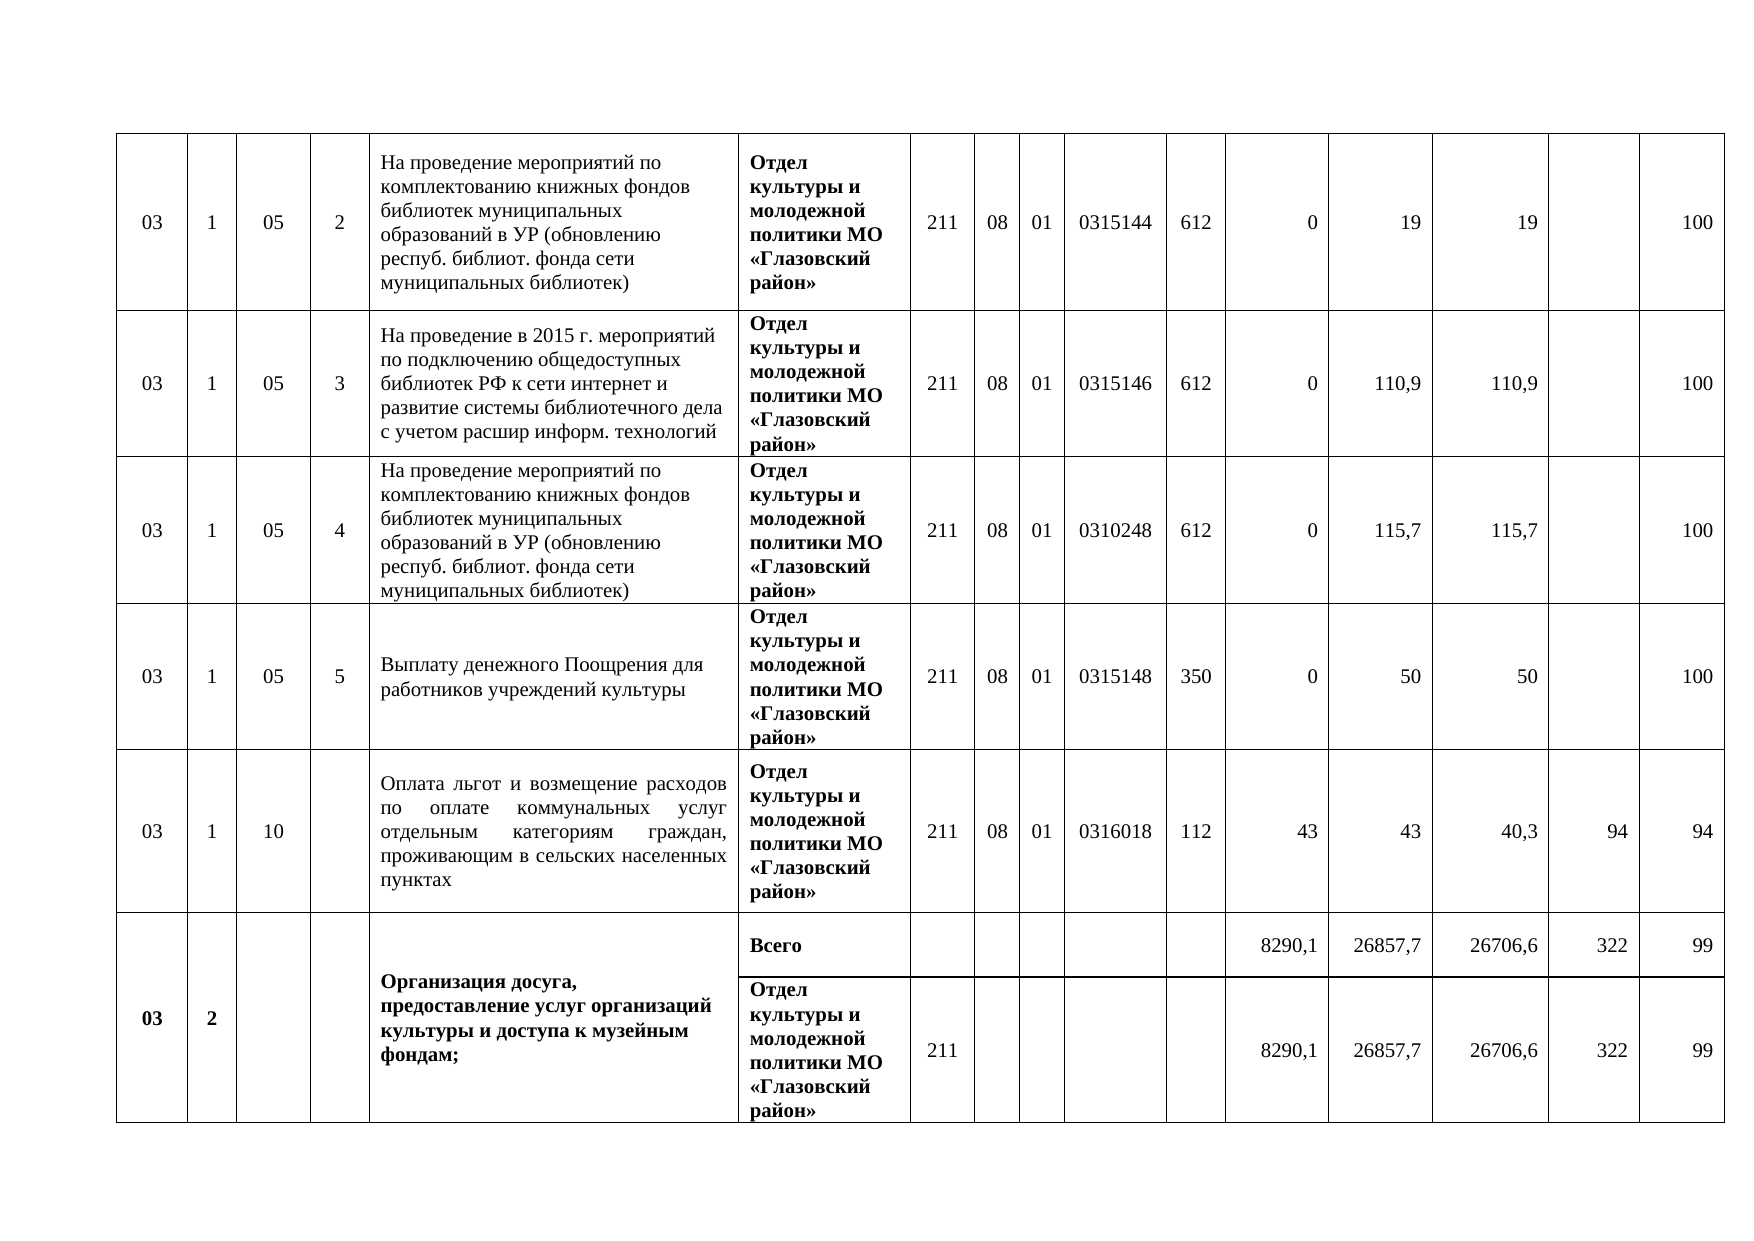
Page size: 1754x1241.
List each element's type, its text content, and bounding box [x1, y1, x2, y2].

table_cell 50 [1433, 604, 1548, 749]
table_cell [739, 978, 910, 1122]
table_cell 110,9 [1329, 311, 1432, 456]
table_cell 01 [1020, 311, 1064, 456]
table_cell 03 [117, 134, 187, 310]
table_cell [1020, 978, 1064, 1122]
table_cell [1549, 134, 1639, 310]
table_cell На проведение мероприятий по комплектованию книжных фондов библиотек муниципальных образований в УР (обновлению респуб. библиот. фонда сети муниципальных библиотек) [370, 457, 738, 603]
table_cell 99 [1640, 978, 1724, 1122]
table_cell 1 [188, 134, 236, 310]
table_cell 4 [311, 457, 369, 603]
table_cell [1549, 604, 1639, 749]
table_cell 26706,6 [1433, 978, 1548, 1122]
table_cell 0315148 [1065, 604, 1166, 749]
table_cell 115,7 [1433, 457, 1548, 603]
table_cell [1065, 978, 1166, 1122]
table_cell 1 [188, 750, 236, 912]
table_cell 0315144 [1065, 134, 1166, 310]
table_cell 100 [1640, 604, 1724, 749]
table_cell 26857,7 [1329, 978, 1432, 1122]
table_cell Отдел культуры и молодежной политики МО «Глазовский район» [739, 604, 910, 749]
table_cell 211 [911, 604, 974, 749]
table_cell 5 [311, 604, 369, 749]
table_cell 0310248 [1065, 457, 1166, 603]
table_cell 115,7 [1329, 457, 1432, 603]
table_cell 01 [1020, 134, 1064, 310]
table_cell 110,9 [1433, 311, 1548, 456]
table_cell 0 [1226, 311, 1328, 456]
table_cell На проведение в 2015 г. мероприятий по подключению общедоступных библиотек РФ к сети интернет и развитие системы библиотечного дела с учетом расшир информ. технологий [370, 311, 738, 456]
table_cell 08 [975, 134, 1019, 310]
table_cell 03 [117, 311, 187, 456]
table_cell 94 [1549, 750, 1639, 912]
table_cell 26706,6 [1433, 913, 1548, 976]
table_cell 0 [1226, 134, 1328, 310]
table_cell 01 [1020, 457, 1064, 603]
table_cell Выплату денежного Поощрения для работников учреждений культуры [370, 604, 738, 749]
table_cell 0316018 [1065, 750, 1166, 912]
table_cell 94 [1640, 750, 1724, 912]
table_cell 19 [1433, 134, 1548, 310]
table_cell 05 [237, 457, 310, 603]
table_cell 0 [1226, 604, 1328, 749]
table_cell 08 [975, 311, 1019, 456]
table_cell 01 [1020, 750, 1064, 912]
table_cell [739, 134, 910, 310]
table_cell 100 [1640, 311, 1724, 456]
table_cell [237, 913, 310, 1122]
table_cell 1 [188, 457, 236, 603]
table_cell [1549, 457, 1639, 603]
table_cell 08 [975, 750, 1019, 912]
table_cell 99 [1640, 913, 1724, 976]
table_cell Отдел культуры и молодежной политики МО «Глазовский район» [739, 750, 910, 912]
table_cell На проведение мероприятий по комплектованию книжных фондов библиотек муниципальных образований в УР (обновлению респуб. библиот. фонда сети муниципальных библиотек) [370, 134, 738, 310]
table_cell [1549, 311, 1639, 456]
table_cell 612 [1167, 134, 1225, 310]
table_cell 211 [911, 134, 974, 310]
table_cell Оплата льгот и возмещение расходов по оплате коммунальных услуг отдельным категориям граждан, проживающим в сельских населенных пунктах [370, 750, 738, 912]
table_cell [911, 913, 974, 976]
table_cell Всего [739, 913, 910, 976]
table_cell [975, 978, 1019, 1122]
table_cell [1167, 913, 1225, 976]
table_cell [1065, 913, 1166, 976]
table_cell 19 [1329, 134, 1432, 310]
table_cell 03 [117, 604, 187, 749]
table_cell 50 [1329, 604, 1432, 749]
table_cell 05 [237, 604, 310, 749]
table_cell 350 [1167, 604, 1225, 749]
table_cell 8290,1 [1226, 978, 1328, 1122]
table_cell 3 [311, 311, 369, 456]
table_cell [311, 913, 369, 1122]
table_cell 03 [117, 457, 187, 603]
table_cell 211 [911, 311, 974, 456]
table_cell 43 [1226, 750, 1328, 912]
table_cell 211 [911, 978, 974, 1122]
table_cell 612 [1167, 311, 1225, 456]
table_cell 1 [188, 604, 236, 749]
table_cell 322 [1549, 913, 1639, 976]
table_cell 01 [1020, 604, 1064, 749]
table_cell [975, 913, 1019, 976]
table_cell 211 [911, 457, 974, 603]
table_cell 03 [117, 750, 187, 912]
table_cell 0 [1226, 457, 1328, 603]
table_cell 43 [1329, 750, 1432, 912]
table_cell Отдел культуры и молодежной политики МО «Глазовский район» [739, 311, 910, 456]
table_cell 05 [237, 311, 310, 456]
table_cell 211 [911, 750, 974, 912]
table_cell 2 [188, 913, 236, 1122]
table_cell Организация досуга, предоставление услуг организаций культуры и доступа к музейным фондам; [370, 913, 738, 1122]
table_cell Отдел культуры и молодежной политики МО «Глазовский район» [739, 457, 910, 603]
table_cell 40,3 [1433, 750, 1548, 912]
table_cell 612 [1167, 457, 1225, 603]
table_cell 322 [1549, 978, 1639, 1122]
table_cell 08 [975, 457, 1019, 603]
table_cell 10 [237, 750, 310, 912]
table_cell [1167, 978, 1225, 1122]
table_cell 26857,7 [1329, 913, 1432, 976]
table_cell [311, 750, 369, 912]
table_cell 100 [1640, 457, 1724, 603]
table_cell [1020, 913, 1064, 976]
table_cell 05 [237, 134, 310, 310]
table_cell 0315146 [1065, 311, 1166, 456]
table_cell 100 [1640, 134, 1724, 310]
table_cell 112 [1167, 750, 1225, 912]
table_cell 08 [975, 604, 1019, 749]
table_cell 1 [188, 311, 236, 456]
table_cell 8290,1 [1226, 913, 1328, 976]
table_cell 03 [117, 913, 187, 1122]
table_cell 2 [311, 134, 369, 310]
